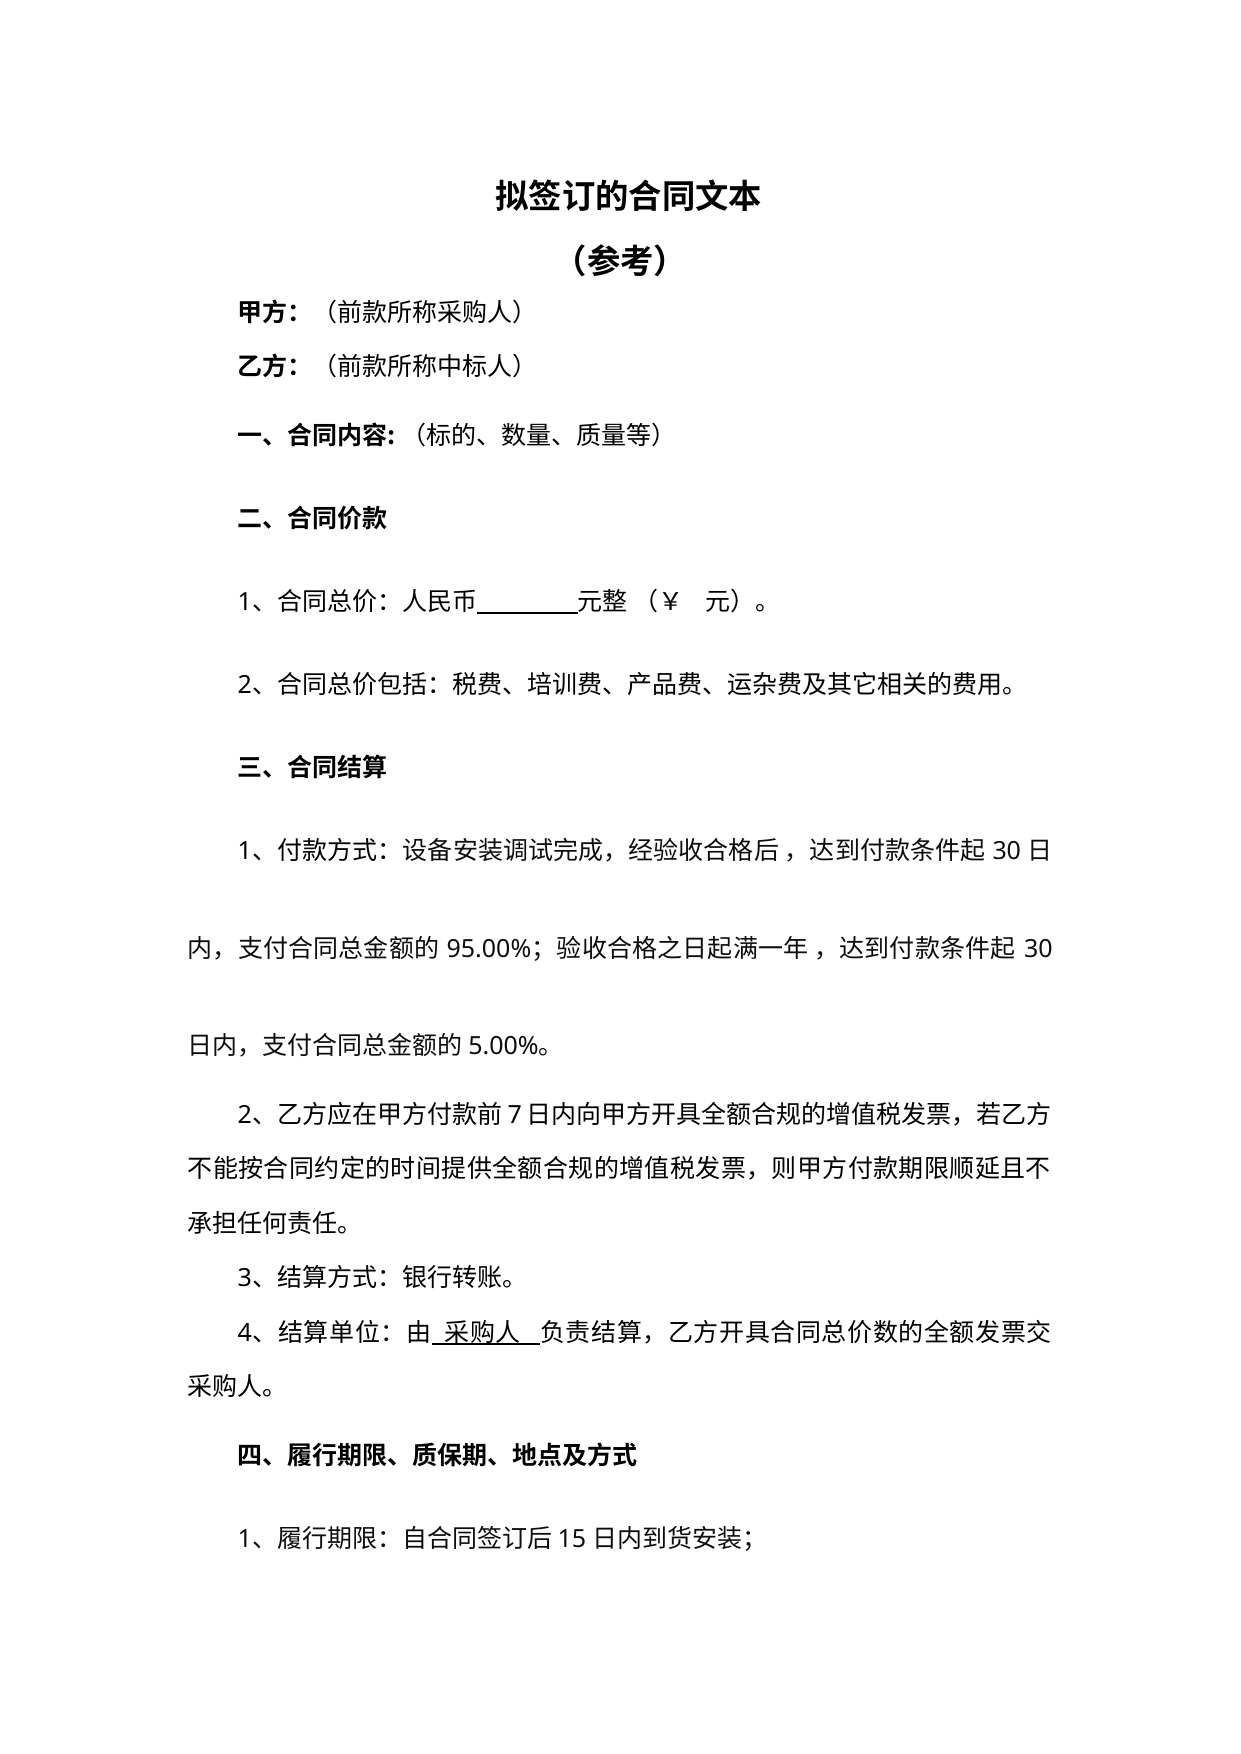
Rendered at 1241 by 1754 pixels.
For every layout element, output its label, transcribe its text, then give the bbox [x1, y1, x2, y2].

text 四、履行期限、质保期、地点及方式 [187, 1421, 1053, 1486]
text （参考） [187, 227, 1053, 292]
list 1、履行期限：自合同签订后 15 日内到货安装； [187, 1504, 1053, 1569]
text 1、合同总价：人民币 元整 （￥ 元）。 [187, 567, 1053, 632]
text 2、合同总价包括：税费、培训费、产品费、运杂费及其它相关的费用。 [187, 650, 1053, 715]
text 甲方：（前款所称采购人） [187, 292, 1053, 328]
text 4、结算单位：由 采购人 负责结算，乙方开具合同总价数的全额发票交采购人。 [187, 1312, 1053, 1403]
text 3、结算方式：银行转账。 [187, 1258, 1053, 1294]
text 2、乙方应在甲方付款前7日内向甲方开具全额合规的增值税发票，若乙方不能按合同约定的时间提供全额合规的增值税发票，则甲方付款期限顺延且不承担任何责任。 [187, 1094, 1053, 1239]
text 三、合同结算 [187, 733, 1053, 798]
text 二、合同价款 [187, 484, 1053, 549]
text 乙方：（前款所称中标人） [187, 346, 1053, 383]
text 一、合同内容: （标的、数量、质量等） [187, 401, 1053, 466]
text 1、付款方式：设备安装调试完成，经验收合格后 ，达到付款条件起 30 日内，支付合同总金额的 95.00%；验收合格之日起满一年 ，达到付款条件起 30 日内，支付合同总金额的 5.00%。 [187, 816, 1053, 1076]
text 拟签订的合同文本 [187, 162, 1053, 227]
